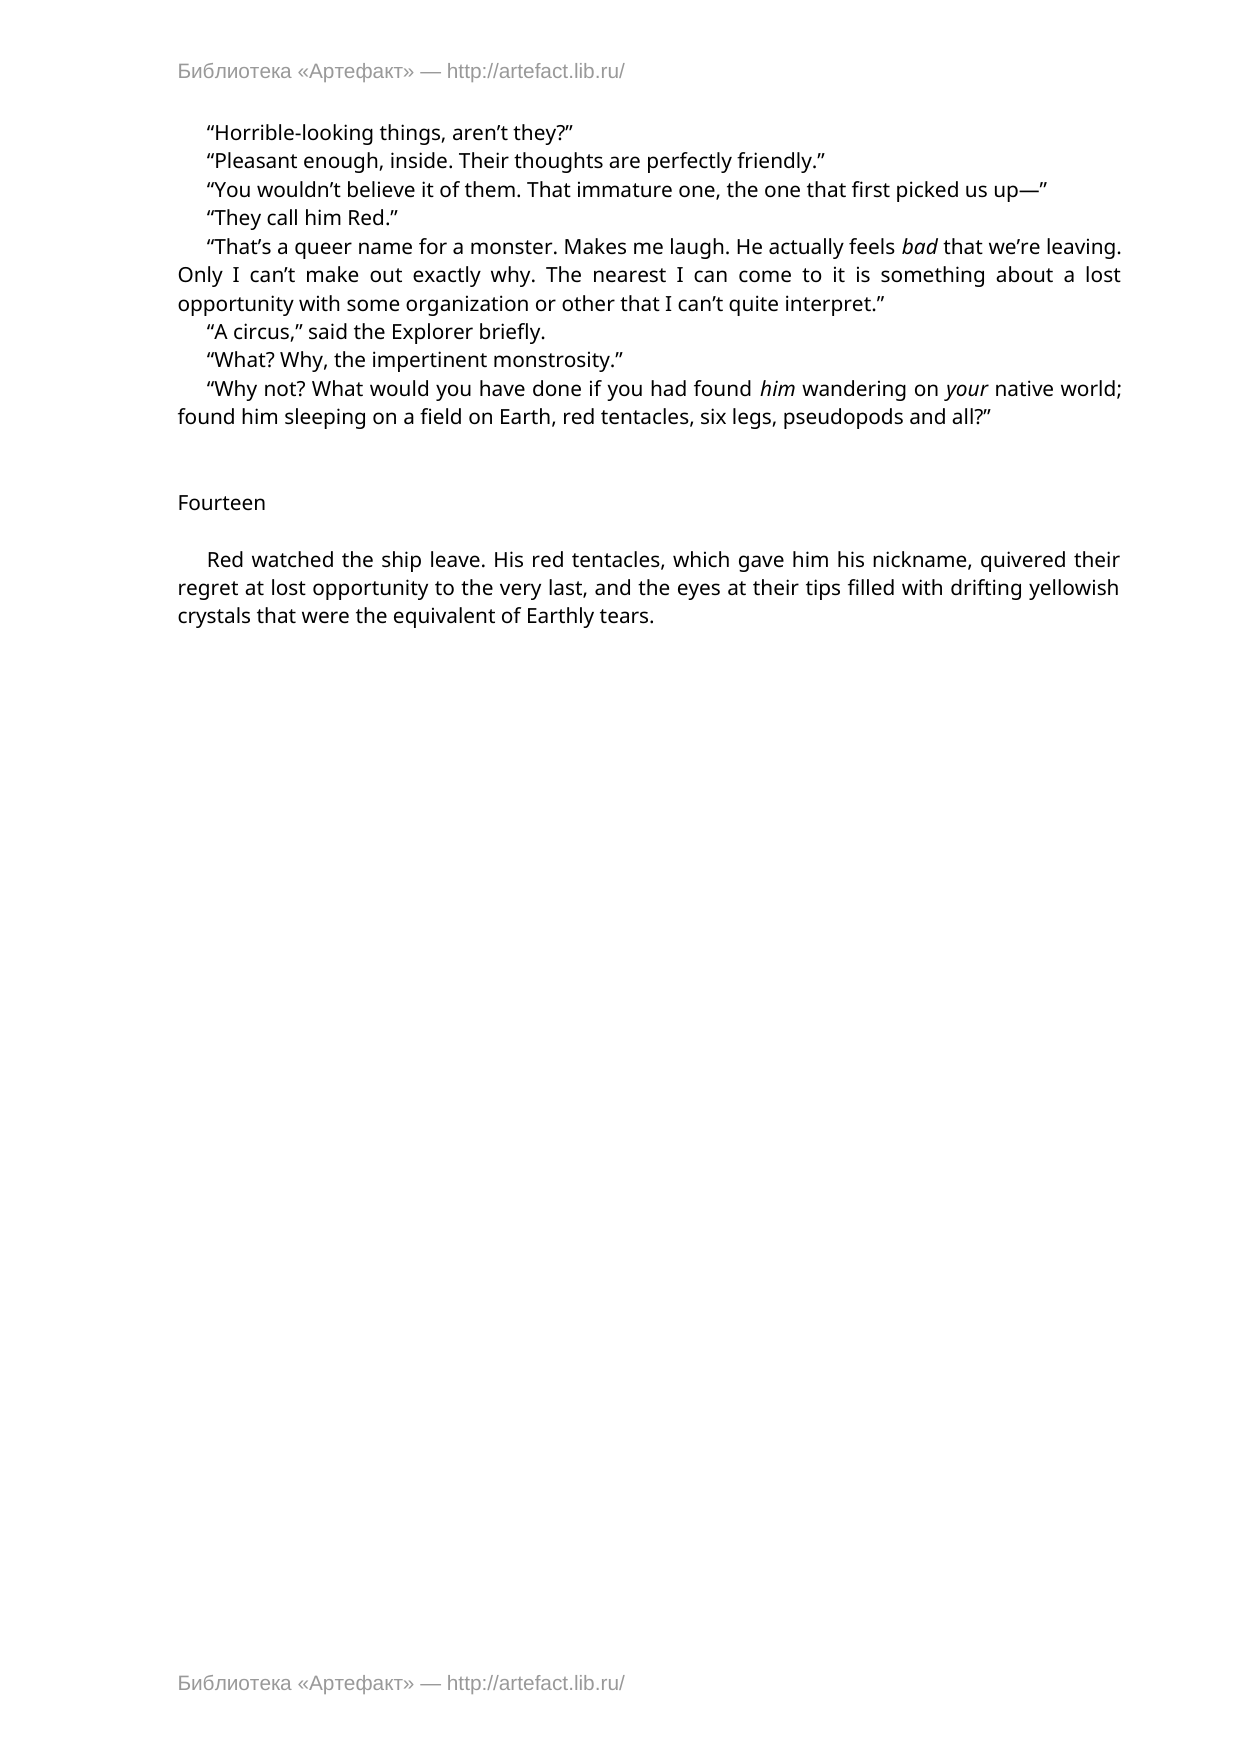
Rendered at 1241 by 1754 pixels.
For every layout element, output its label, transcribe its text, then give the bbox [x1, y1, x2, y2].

text “They call him Red.” [177, 203, 1122, 232]
text “Horrible-looking things, aren’t they?” [177, 118, 1122, 147]
subtitle Fourteen [177, 488, 1122, 516]
text “What? Why, the impertinent monstrosity.” [177, 346, 1122, 374]
text “Pleasant enough, inside. Their thoughts are perfectly friendly.” [177, 147, 1122, 175]
text “A circus,” said the Explorer briefly. [177, 317, 1122, 346]
text Red watched the ship leave. His red tentacles, which gave him his nickname, quivered their regret at lost opportunity to the very last, and the eyes at their tips filled with drifting yellowish crystals that were the equivalent of Earthly tears. [177, 545, 1122, 630]
text “You wouldn’t believe it of them. That immature one, the one that first picked us up—” [177, 175, 1122, 203]
text “That’s a queer name for a monster. Makes me laugh. He actually feels bad that we’re leaving. Only I can’t make out exactly why. The nearest I can come to it is something about a lost opportunity with some organization or other that I can’t quite interpret.” [177, 232, 1122, 317]
text “Why not? What would you have done if you had found him wandering on your native world; found him sleeping on a field on Earth, red tentacles, six legs, pseudopods and all?” [177, 374, 1122, 431]
